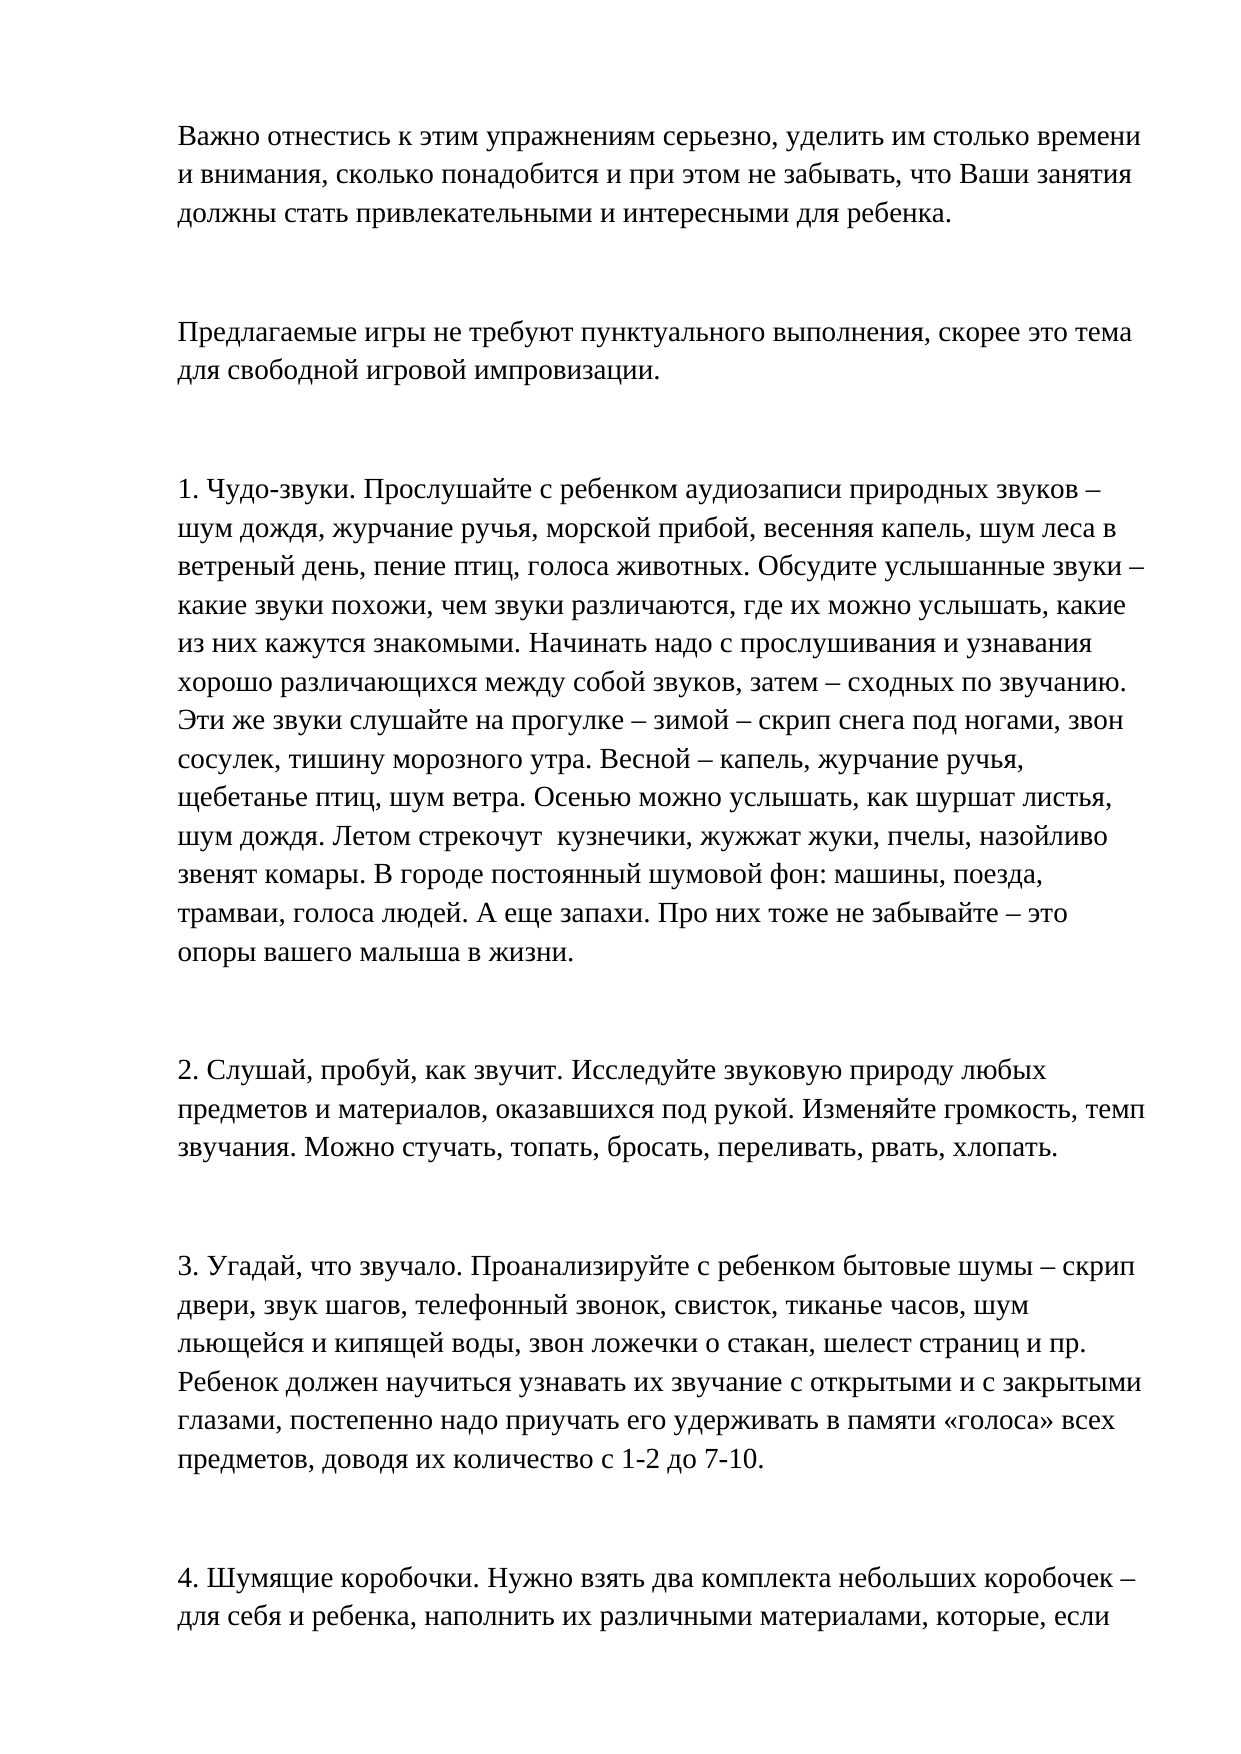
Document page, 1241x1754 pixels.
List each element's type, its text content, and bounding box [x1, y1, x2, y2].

text 2. Слушай, пробуй, как звучит. Исследуйте звуковую природу любых предметов и материалов, оказавшихся под рукой. Изменяйте громкость, темп звучания. Можно стучать, топать, бросать, переливать, рвать, хлопать. [177, 1052, 1152, 1163]
text 3. Угадай, что звучало. Проанализируйте с ребенком бытовые шумы – скрип двери, звук шагов, телефонный звонок, свисток, тиканье часов, шум льющейся и кипящей воды, звон ложечки о стакан, шелест страниц и пр. Ребенок должен научиться узнавать их звучание с открытыми и с закрытыми глазами, постепенно надо приучать его удерживать в памяти «голоса» всех предметов, доводя их количество с 1-2 до 7-10. [177, 1248, 1152, 1474]
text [177, 1560, 1152, 1632]
text 1. Чудо-звуки. Прослушайте с ребенком аудиозаписи природных звуков – шум дождя, журчание ручья, морской прибой, весенняя капель, шум леса в ветреный день, пение птиц, голоса животных. Обсудите услышанные звуки – какие звуки похожи, чем звуки различаются, где их можно услышать, какие из них кажутся знакомыми. Начинать надо с прослушивания и узнавания хорошо различающихся между собой звуков, затем – сходных по звучанию. Эти же звуки слушайте на прогулке – зимой – скрип снега под ногами, звон сосулек, тишину морозного утра. Весной – капель, журчание ручья, щебетанье птиц, шум ветра. Осенью можно услышать, как шуршат листья, шум дождя. Летом стрекочут кузнечики, жужжат жуки, пчелы, назойливо звенят комары. В городе постоянный шумовой фон: машины, поезда, трамваи, голоса людей. А еще запахи. Про них тоже не забывайте – это опоры вашего малыша в жизни. [177, 471, 1152, 967]
text Предлагаемые игры не требуют пунктуального выполнения, скорее это тема для свободной игровой импровизации. [177, 314, 1152, 386]
text Важно отнестись к этим упражнениям серьезно, уделить им столько времени и внимания, сколько понадобится и при этом не забывать, что Ваши занятия должны стать привлекательными и интересными для ребенка. [177, 118, 1152, 229]
